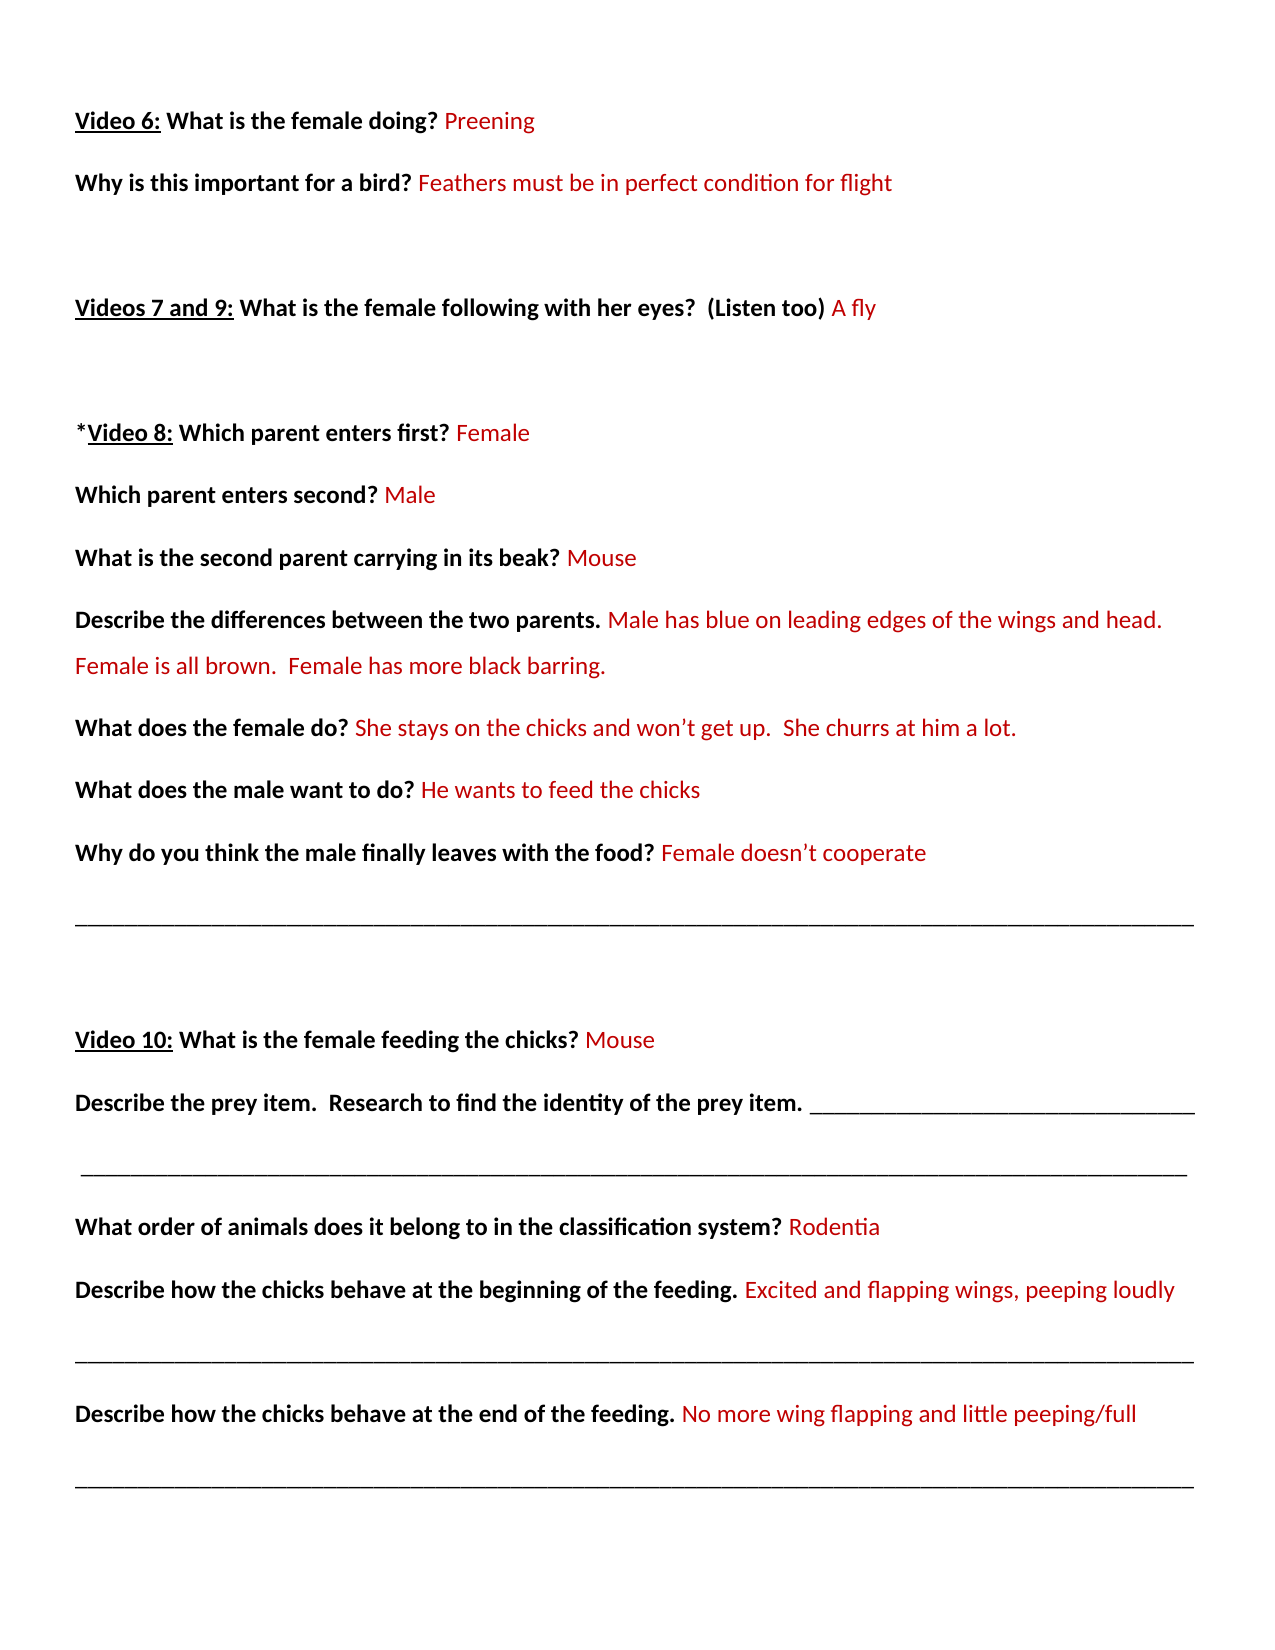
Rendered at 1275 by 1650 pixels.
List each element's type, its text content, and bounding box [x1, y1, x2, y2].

text Why is this important for a bird? Feathers must be in perfect condition for flight [75, 167, 1200, 198]
text __________________________________________________________________________________________ [75, 899, 1200, 930]
text Describe how the chicks behave at the beginning of the feeding. Excited and flapping wings, peeping loudly [75, 1274, 1200, 1304]
text Which parent enters second? Male [75, 479, 1200, 510]
text Video 10: What is the female feeding the chicks? Mouse [75, 1024, 1200, 1055]
text Describe the differences between the two parents. Male has blue on leading edges of the wings and head. Female is all brown. Female has more black barring. [75, 604, 1200, 680]
text What order of animals does it belong to in the classification system? Rodentia [75, 1211, 1200, 1242]
text Why do you think the male finally leaves with the food? Female doesn’t cooperate [75, 837, 1200, 868]
text Video 6: What is the female doing? Preening [75, 105, 1200, 136]
text Describe how the chicks behave at the end of the feeding. No more wing flapping and little peeping/full [75, 1399, 1200, 1429]
text _________________________________________________________________________________________ [75, 1149, 1200, 1179]
text Describe the prey item. Research to find the identity of the prey item. _______________________________ [75, 1087, 1200, 1117]
text Videos 7 and 9: What is the female following with her eyes? (Listen too) A fly [75, 292, 1200, 323]
text What does the female do? She stays on the chicks and won’t get up. She churrs at him a lot. [75, 712, 1200, 743]
text What does the male want to do? He wants to feed the chicks [75, 775, 1200, 805]
text *Video 8: Which parent enters first? Female [75, 417, 1200, 447]
text __________________________________________________________________________________________ [75, 1336, 1200, 1367]
text __________________________________________________________________________________________ [75, 1461, 1200, 1492]
text What is the second parent carrying in its beak? Mouse [75, 542, 1200, 572]
